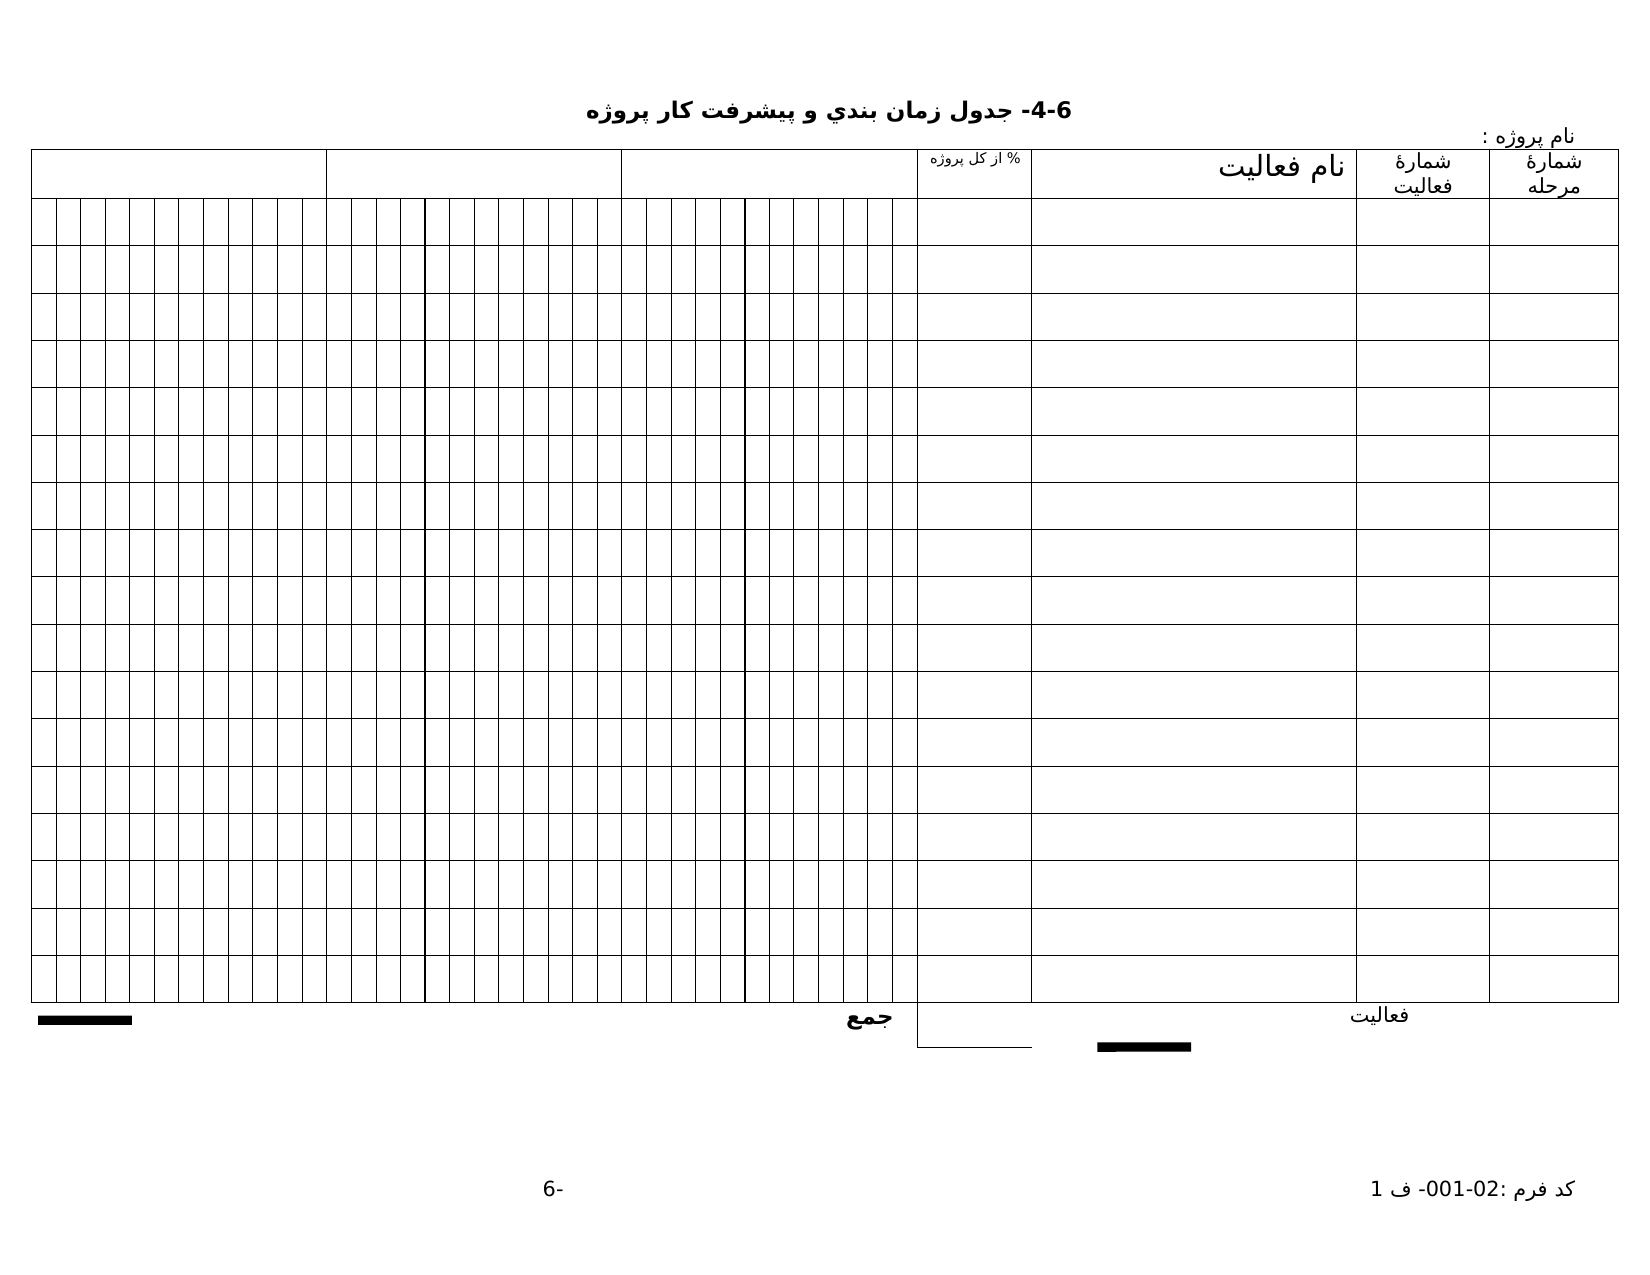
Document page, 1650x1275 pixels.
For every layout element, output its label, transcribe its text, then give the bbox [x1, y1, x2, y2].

table_cell [499, 246, 523, 293]
table_cell [475, 341, 498, 387]
table_cell [622, 388, 646, 434]
table_cell [794, 199, 818, 245]
table_cell [401, 909, 424, 955]
table_cell [819, 199, 843, 245]
table_cell [794, 861, 818, 907]
table_cell [278, 909, 302, 955]
table_cell [426, 814, 449, 860]
table_cell [672, 577, 695, 624]
table_cell [499, 767, 523, 813]
table_cell [549, 436, 572, 482]
table_cell [327, 530, 351, 576]
table_cell [106, 577, 129, 624]
table_cell [549, 341, 572, 387]
table_cell [746, 199, 769, 245]
table_cell [893, 719, 917, 766]
table_cell [229, 436, 252, 482]
table_cell [278, 767, 302, 813]
table_cell [696, 294, 720, 340]
table_cell [622, 909, 646, 955]
table_cell [549, 767, 572, 813]
table_cell [81, 956, 105, 1002]
table_cell [204, 341, 228, 387]
table_cell [647, 294, 671, 340]
table_cell [524, 199, 548, 245]
table_cell [868, 719, 892, 766]
table_cell [253, 246, 277, 293]
table_cell [401, 956, 424, 1002]
table_cell [303, 767, 326, 813]
table_cell [622, 814, 646, 860]
table_cell [524, 341, 548, 387]
table_cell [155, 577, 178, 624]
table_cell [844, 341, 867, 387]
table_cell [499, 436, 523, 482]
table_cell [696, 767, 720, 813]
table_cell [844, 246, 867, 293]
table_cell جمع [31, 1003, 917, 1047]
table_cell [1357, 341, 1489, 387]
table_cell [426, 341, 449, 387]
table_cell [106, 388, 129, 434]
table_cell [327, 625, 351, 671]
table_cell [794, 246, 818, 293]
table_cell [426, 956, 449, 1002]
table_cell [155, 814, 178, 860]
table_cell [303, 388, 326, 434]
table_cell [401, 530, 424, 576]
table_cell [253, 388, 277, 434]
table_cell [81, 577, 105, 624]
table_cell [1032, 388, 1356, 434]
table_cell [893, 672, 917, 718]
table_cell [57, 956, 80, 1002]
table_cell [696, 577, 720, 624]
table_cell [179, 861, 203, 907]
table_cell [819, 483, 843, 529]
table_cell [450, 436, 474, 482]
table_cell [229, 530, 252, 576]
table_cell [130, 909, 154, 955]
table_cell [303, 436, 326, 482]
table_cell [204, 956, 228, 1002]
table_cell [303, 956, 326, 1002]
table_cell [598, 246, 621, 293]
table_cell [524, 436, 548, 482]
table_cell [549, 199, 572, 245]
table_cell [327, 909, 351, 955]
table_cell [918, 577, 1031, 624]
table_cell [844, 956, 867, 1002]
table_cell [204, 483, 228, 529]
table_cell [401, 861, 424, 907]
table_cell [278, 956, 302, 1002]
table_cell [794, 625, 818, 671]
table_cell [868, 814, 892, 860]
table_cell [819, 577, 843, 624]
table_cell [549, 909, 572, 955]
table_cell [746, 767, 769, 813]
table_cell [1032, 719, 1356, 766]
table_cell [819, 672, 843, 718]
table_cell [229, 625, 252, 671]
table_cell [844, 672, 867, 718]
table_cell [868, 294, 892, 340]
table_cell [475, 436, 498, 482]
table_cell [1490, 956, 1618, 1002]
table_cell [499, 909, 523, 955]
table_cell [770, 246, 793, 293]
table_cell [32, 199, 56, 245]
table_cell [918, 199, 1031, 245]
table_cell [794, 767, 818, 813]
table_cell [32, 861, 56, 907]
table_cell [450, 956, 474, 1002]
table_cell [598, 861, 621, 907]
table_cell [32, 719, 56, 766]
table_cell [303, 530, 326, 576]
table_cell [598, 625, 621, 671]
table_cell [746, 672, 769, 718]
table_cell [106, 956, 129, 1002]
table_cell [622, 956, 646, 1002]
table_cell [524, 294, 548, 340]
table_cell [352, 956, 376, 1002]
table_cell [770, 672, 793, 718]
table_cell [57, 861, 80, 907]
table_cell [524, 814, 548, 860]
table_cell [721, 577, 744, 624]
table_cell [918, 767, 1031, 813]
table_cell [327, 672, 351, 718]
table_cell [794, 294, 818, 340]
table_cell [524, 246, 548, 293]
table_cell [598, 436, 621, 482]
table_cell [253, 530, 277, 576]
table_cell [278, 530, 302, 576]
text 4-6- جدول زمان بندي و پيشرفت كار پروژه [75, 98, 1575, 124]
table_cell [253, 341, 277, 387]
table_cell [327, 341, 351, 387]
table_cell [475, 625, 498, 671]
table_cell [352, 672, 376, 718]
table_cell [303, 199, 326, 245]
table_cell [426, 199, 449, 245]
table_cell [352, 909, 376, 955]
table_cell [475, 294, 498, 340]
table_cell [1490, 483, 1618, 529]
table_cell [450, 767, 474, 813]
table_cell [672, 625, 695, 671]
table_cell [1357, 767, 1489, 813]
table_cell [1490, 199, 1618, 245]
table_cell [204, 436, 228, 482]
table_cell [450, 672, 474, 718]
table_cell [1490, 767, 1618, 813]
table_cell [918, 294, 1031, 340]
table_cell [377, 625, 400, 671]
table_cell [573, 672, 597, 718]
table_cell [401, 814, 424, 860]
table_cell [696, 719, 720, 766]
table_cell [1490, 530, 1618, 576]
table_cell [918, 341, 1031, 387]
table_cell [499, 199, 523, 245]
table_cell [229, 956, 252, 1002]
table_cell [401, 294, 424, 340]
table_cell [672, 956, 695, 1002]
table_cell [303, 814, 326, 860]
table_cell [57, 719, 80, 766]
table_cell [893, 909, 917, 955]
table_cell [647, 577, 671, 624]
table_cell [377, 341, 400, 387]
table_cell [253, 199, 277, 245]
table_cell [1032, 861, 1356, 907]
table_cell [253, 436, 277, 482]
table_cell [524, 483, 548, 529]
table_cell [868, 483, 892, 529]
table_cell [672, 246, 695, 293]
table_cell [549, 625, 572, 671]
table_cell [327, 294, 351, 340]
table_cell [499, 388, 523, 434]
table_cell [32, 814, 56, 860]
table_cell [672, 388, 695, 434]
table_cell [844, 388, 867, 434]
table_header [327, 150, 621, 198]
table_cell [1032, 246, 1356, 293]
table_cell [622, 294, 646, 340]
table_cell [32, 436, 56, 482]
table_cell [106, 767, 129, 813]
table_cell [253, 861, 277, 907]
table_cell [426, 909, 449, 955]
table_cell [819, 294, 843, 340]
table_cell [130, 341, 154, 387]
table_cell [721, 199, 744, 245]
table_cell [229, 246, 252, 293]
table_cell [721, 625, 744, 671]
table_cell [57, 625, 80, 671]
table_cell [204, 719, 228, 766]
table_cell [746, 577, 769, 624]
table_cell [622, 719, 646, 766]
table_cell [819, 861, 843, 907]
table_cell [524, 577, 548, 624]
table_cell [32, 246, 56, 293]
table_cell [179, 956, 203, 1002]
table_cell [844, 199, 867, 245]
table_cell [81, 672, 105, 718]
table_cell [229, 909, 252, 955]
table_cell [475, 388, 498, 434]
table_cell [819, 767, 843, 813]
table_cell [253, 814, 277, 860]
table_cell [229, 577, 252, 624]
table_cell [598, 483, 621, 529]
table_cell [672, 672, 695, 718]
table_cell [844, 577, 867, 624]
table_cell [770, 577, 793, 624]
table_cell [327, 577, 351, 624]
table_cell [278, 719, 302, 766]
table_cell [696, 388, 720, 434]
table_cell [1357, 436, 1489, 482]
table_cell [106, 814, 129, 860]
table_cell [893, 388, 917, 434]
table_cell [327, 199, 351, 245]
table_cell [499, 294, 523, 340]
table_cell [893, 436, 917, 482]
table_cell [155, 246, 178, 293]
table_cell [179, 436, 203, 482]
table_cell [549, 719, 572, 766]
table_cell [844, 719, 867, 766]
table_cell [32, 767, 56, 813]
table_cell [721, 341, 744, 387]
table_cell [401, 483, 424, 529]
table_cell [573, 530, 597, 576]
table_cell [327, 719, 351, 766]
table_cell [918, 530, 1031, 576]
table_cell [573, 719, 597, 766]
table_cell [57, 909, 80, 955]
table_header شمارۀ فعاليت [1357, 150, 1489, 198]
table_cell [106, 246, 129, 293]
table_cell [746, 530, 769, 576]
table_cell [893, 483, 917, 529]
table_cell [106, 341, 129, 387]
table_cell [352, 388, 376, 434]
table_cell [1357, 294, 1489, 340]
table_cell [303, 577, 326, 624]
table_cell [868, 388, 892, 434]
table_cell [622, 530, 646, 576]
table_cell [1490, 909, 1618, 955]
table_cell [130, 294, 154, 340]
table_cell [622, 436, 646, 482]
table_cell [696, 199, 720, 245]
table_cell [918, 672, 1031, 718]
table_cell [377, 956, 400, 1002]
table_cell [278, 625, 302, 671]
table_cell [32, 672, 56, 718]
table_cell [622, 625, 646, 671]
table_cell [57, 199, 80, 245]
table_cell [696, 956, 720, 1002]
table_cell [672, 767, 695, 813]
table_cell [499, 577, 523, 624]
table_cell [81, 719, 105, 766]
table_cell [229, 294, 252, 340]
table_cell [1357, 388, 1489, 434]
table_cell [426, 530, 449, 576]
table_cell [1357, 719, 1489, 766]
table_cell [450, 199, 474, 245]
table_cell [844, 294, 867, 340]
table_cell [1357, 530, 1489, 576]
table_cell [647, 483, 671, 529]
table_cell [819, 814, 843, 860]
table_cell [450, 909, 474, 955]
table_cell [229, 767, 252, 813]
table_cell [1490, 388, 1618, 434]
table_cell [352, 719, 376, 766]
table_cell [327, 246, 351, 293]
table_cell [130, 483, 154, 529]
table_cell [647, 719, 671, 766]
table_cell [746, 483, 769, 529]
table_cell [794, 436, 818, 482]
table_cell [352, 814, 376, 860]
table_cell [1032, 294, 1356, 340]
table_cell [475, 719, 498, 766]
table_cell [549, 530, 572, 576]
table_cell [721, 436, 744, 482]
table_cell [598, 199, 621, 245]
table_cell [253, 719, 277, 766]
table_cell [746, 625, 769, 671]
table_cell [647, 246, 671, 293]
table_cell [746, 861, 769, 907]
table_cell [918, 436, 1031, 482]
table_cell [918, 861, 1031, 907]
table_cell [130, 436, 154, 482]
table_cell [1490, 814, 1618, 860]
table_cell [426, 672, 449, 718]
text نام پروژه : [75, 124, 1575, 148]
table_cell [672, 814, 695, 860]
table_cell [549, 294, 572, 340]
table_cell [721, 814, 744, 860]
table_cell [819, 625, 843, 671]
table_cell [746, 294, 769, 340]
table_cell [819, 388, 843, 434]
table_cell [893, 199, 917, 245]
table_cell [794, 388, 818, 434]
table_cell [1032, 767, 1356, 813]
table_cell [770, 294, 793, 340]
table_cell [794, 956, 818, 1002]
table_cell [721, 767, 744, 813]
table_cell [696, 483, 720, 529]
table_cell [918, 625, 1031, 671]
table_cell [130, 719, 154, 766]
table_cell [819, 341, 843, 387]
table_cell [918, 956, 1031, 1002]
table_cell [179, 814, 203, 860]
table_cell [450, 530, 474, 576]
table_cell [893, 861, 917, 907]
table_cell [549, 577, 572, 624]
table_cell [401, 577, 424, 624]
table_cell [524, 672, 548, 718]
table_cell [918, 719, 1031, 766]
table_cell [622, 246, 646, 293]
table_cell [549, 956, 572, 1002]
table_cell [450, 483, 474, 529]
table_cell [1357, 199, 1489, 245]
table_cell [1357, 246, 1489, 293]
table_cell [844, 625, 867, 671]
table_header نام فعاليت [1032, 150, 1356, 198]
table_cell [647, 388, 671, 434]
table_cell [32, 956, 56, 1002]
table_cell [770, 530, 793, 576]
table_cell [1032, 956, 1356, 1002]
table_cell [746, 341, 769, 387]
table_cell [229, 861, 252, 907]
table_cell [106, 436, 129, 482]
table_cell [696, 436, 720, 482]
table_cell [450, 294, 474, 340]
table_cell [81, 861, 105, 907]
table_cell [32, 483, 56, 529]
table_cell [179, 483, 203, 529]
table_cell [622, 577, 646, 624]
table_cell [179, 767, 203, 813]
table_cell [647, 199, 671, 245]
table_cell [278, 577, 302, 624]
table_cell [130, 861, 154, 907]
table_cell [868, 861, 892, 907]
table_cell [893, 814, 917, 860]
table_cell [549, 861, 572, 907]
table_cell [81, 530, 105, 576]
table_cell [844, 861, 867, 907]
table_cell [253, 909, 277, 955]
table_cell [253, 956, 277, 1002]
table_cell [647, 767, 671, 813]
table_cell [57, 436, 80, 482]
table_cell [401, 436, 424, 482]
table_cell [746, 246, 769, 293]
table_cell [155, 436, 178, 482]
table_cell [475, 246, 498, 293]
table_cell [868, 625, 892, 671]
table_cell [57, 814, 80, 860]
table_cell [32, 341, 56, 387]
table_cell [524, 861, 548, 907]
table_cell [204, 246, 228, 293]
table_cell [81, 436, 105, 482]
table_cell [696, 861, 720, 907]
table_cell [155, 956, 178, 1002]
table_cell [524, 388, 548, 434]
table_cell [499, 483, 523, 529]
table_cell [377, 719, 400, 766]
table_cell [499, 861, 523, 907]
table_cell [106, 294, 129, 340]
table_cell [401, 199, 424, 245]
table_cell [327, 814, 351, 860]
table_cell [303, 625, 326, 671]
table_cell [1032, 530, 1356, 576]
table_cell [426, 719, 449, 766]
table_cell [278, 341, 302, 387]
table_cell [32, 625, 56, 671]
table_cell [696, 246, 720, 293]
table_cell [819, 956, 843, 1002]
table_cell [573, 861, 597, 907]
table_cell [696, 672, 720, 718]
table_cell [622, 672, 646, 718]
table_cell [746, 814, 769, 860]
table_cell [352, 436, 376, 482]
table_cell [647, 814, 671, 860]
table_cell [352, 199, 376, 245]
table_cell [229, 814, 252, 860]
table_cell [450, 861, 474, 907]
table_cell [327, 388, 351, 434]
table_cell [204, 814, 228, 860]
table_cell [1490, 625, 1618, 671]
table_cell [179, 719, 203, 766]
table_cell [377, 577, 400, 624]
table_cell [179, 199, 203, 245]
table_cell [770, 909, 793, 955]
table_cell [377, 199, 400, 245]
table_cell [81, 199, 105, 245]
table_cell [81, 814, 105, 860]
table_cell [794, 719, 818, 766]
table_cell [844, 767, 867, 813]
table_cell [721, 294, 744, 340]
table_cell [696, 530, 720, 576]
table_cell [746, 719, 769, 766]
table_cell [179, 530, 203, 576]
table_cell [278, 199, 302, 245]
table_cell [57, 483, 80, 529]
table_cell [918, 388, 1031, 434]
table_cell [130, 672, 154, 718]
table_cell [598, 672, 621, 718]
table_cell [401, 767, 424, 813]
table_cell [622, 861, 646, 907]
table_cell [204, 199, 228, 245]
table_cell [746, 909, 769, 955]
table_cell [1032, 672, 1356, 718]
table_cell [770, 625, 793, 671]
table_cell [303, 246, 326, 293]
table_cell [844, 814, 867, 860]
table_cell [647, 909, 671, 955]
table_cell [1357, 483, 1489, 529]
table_cell [81, 294, 105, 340]
table_cell [573, 341, 597, 387]
table_cell [770, 767, 793, 813]
table_cell [130, 388, 154, 434]
table_cell [278, 483, 302, 529]
table_cell [794, 341, 818, 387]
table_cell [32, 294, 56, 340]
table_cell [327, 956, 351, 1002]
table_cell [450, 719, 474, 766]
table_cell [377, 436, 400, 482]
table_cell [918, 814, 1031, 860]
table_cell [844, 436, 867, 482]
table_cell [475, 814, 498, 860]
table_cell [721, 909, 744, 955]
table_cell [204, 672, 228, 718]
table_cell [598, 341, 621, 387]
table_cell [327, 483, 351, 529]
table_cell [401, 388, 424, 434]
table_cell [672, 199, 695, 245]
table_cell [1032, 483, 1356, 529]
table_cell [155, 767, 178, 813]
table_cell [204, 767, 228, 813]
table_cell [179, 625, 203, 671]
table_cell [377, 909, 400, 955]
table_cell [426, 625, 449, 671]
table_cell [770, 719, 793, 766]
table_cell [106, 625, 129, 671]
table_cell [352, 530, 376, 576]
table_cell [721, 719, 744, 766]
table_cell [770, 861, 793, 907]
table_cell [1490, 246, 1618, 293]
table_cell [229, 672, 252, 718]
table_cell [918, 909, 1031, 955]
table_cell [253, 483, 277, 529]
table_cell [179, 341, 203, 387]
table_cell [204, 625, 228, 671]
table_cell [426, 483, 449, 529]
table_cell [204, 388, 228, 434]
table_cell [868, 436, 892, 482]
table_cell [475, 956, 498, 1002]
table_cell [179, 577, 203, 624]
table_cell [155, 672, 178, 718]
table_cell [1490, 672, 1618, 718]
table_cell [352, 767, 376, 813]
table_cell [573, 909, 597, 955]
table_cell [573, 436, 597, 482]
table_cell [524, 909, 548, 955]
table_cell [868, 341, 892, 387]
table_cell [229, 719, 252, 766]
table_cell [844, 483, 867, 529]
table_cell [622, 199, 646, 245]
table_cell [106, 530, 129, 576]
table_cell [573, 814, 597, 860]
table_cell [155, 909, 178, 955]
table_cell [524, 767, 548, 813]
table_cell [327, 436, 351, 482]
table_cell [844, 909, 867, 955]
table_cell [352, 294, 376, 340]
table_cell [868, 767, 892, 813]
table_cell [794, 672, 818, 718]
table_cell [278, 814, 302, 860]
table_cell [57, 388, 80, 434]
table_cell [130, 577, 154, 624]
table_cell [499, 530, 523, 576]
table_cell [352, 483, 376, 529]
table_cell [130, 246, 154, 293]
table_cell [893, 294, 917, 340]
table_cell [401, 672, 424, 718]
table_cell [106, 483, 129, 529]
table_cell [499, 719, 523, 766]
table_cell [426, 294, 449, 340]
table_cell [868, 956, 892, 1002]
table_cell [475, 672, 498, 718]
table_cell [130, 956, 154, 1002]
table_cell [475, 909, 498, 955]
table_cell [893, 956, 917, 1002]
table_cell [647, 625, 671, 671]
table_cell [278, 388, 302, 434]
table_cell [893, 625, 917, 671]
table_cell [598, 909, 621, 955]
table_cell [179, 294, 203, 340]
table_cell [598, 294, 621, 340]
table_cell [844, 530, 867, 576]
table_cell [179, 909, 203, 955]
table_cell [401, 246, 424, 293]
table_cell [204, 294, 228, 340]
table_cell [794, 814, 818, 860]
table_header [622, 150, 917, 198]
table_cell [377, 483, 400, 529]
table_cell [278, 294, 302, 340]
table_cell [450, 388, 474, 434]
table_cell [303, 861, 326, 907]
table_cell [598, 530, 621, 576]
table_cell [155, 341, 178, 387]
table_cell [81, 909, 105, 955]
table_cell [770, 388, 793, 434]
table_cell [1490, 294, 1618, 340]
table_cell [499, 814, 523, 860]
table_cell [622, 767, 646, 813]
table_header شمارۀ مرحله [1490, 150, 1618, 198]
table_cell [81, 625, 105, 671]
table_cell [426, 436, 449, 482]
table_cell [598, 719, 621, 766]
table_cell [1357, 956, 1489, 1002]
table_cell [32, 909, 56, 955]
table_cell [278, 436, 302, 482]
table_header [32, 150, 326, 198]
table_cell [868, 909, 892, 955]
table_cell [573, 199, 597, 245]
table_cell [647, 436, 671, 482]
table_cell [524, 956, 548, 1002]
table_cell [450, 577, 474, 624]
table_cell [672, 719, 695, 766]
table_cell [229, 341, 252, 387]
table_cell [303, 483, 326, 529]
table_cell [229, 483, 252, 529]
table_cell [475, 577, 498, 624]
table_cell [1032, 199, 1356, 245]
table_cell [647, 861, 671, 907]
table_cell [746, 436, 769, 482]
table_cell [1032, 436, 1356, 482]
table_cell [746, 388, 769, 434]
table_cell [130, 767, 154, 813]
table_cell [303, 672, 326, 718]
table_cell [672, 436, 695, 482]
table_cell [450, 341, 474, 387]
table_cell [352, 625, 376, 671]
table_cell [1490, 719, 1618, 766]
table_cell [696, 814, 720, 860]
table_cell [303, 341, 326, 387]
table_cell [819, 909, 843, 955]
table_cell [57, 577, 80, 624]
table_cell [327, 767, 351, 813]
table_cell [622, 341, 646, 387]
table_cell [130, 814, 154, 860]
table_cell [794, 909, 818, 955]
table_cell [868, 530, 892, 576]
table_cell [426, 388, 449, 434]
table_cell [1357, 577, 1489, 624]
table_cell [770, 341, 793, 387]
table_cell [352, 861, 376, 907]
table_cell [819, 719, 843, 766]
table_cell [794, 530, 818, 576]
table_cell [57, 672, 80, 718]
table_cell [499, 625, 523, 671]
table_cell [32, 530, 56, 576]
table_cell [524, 530, 548, 576]
table_cell [32, 388, 56, 434]
table_cell [893, 767, 917, 813]
table_cell [721, 861, 744, 907]
table_cell [401, 719, 424, 766]
table_cell [106, 199, 129, 245]
table_cell [106, 672, 129, 718]
table_cell [155, 483, 178, 529]
table_cell [573, 625, 597, 671]
table_cell [253, 625, 277, 671]
table_cell [377, 767, 400, 813]
table_cell [893, 530, 917, 576]
table_cell [204, 909, 228, 955]
table_cell [499, 341, 523, 387]
table_cell [179, 246, 203, 293]
table_cell [573, 294, 597, 340]
table_cell [475, 530, 498, 576]
table_cell [130, 199, 154, 245]
table_cell [253, 672, 277, 718]
table_cell [106, 719, 129, 766]
table_cell [672, 861, 695, 907]
table_cell [499, 956, 523, 1002]
table_cell [573, 956, 597, 1002]
table_cell [819, 530, 843, 576]
table_cell [253, 767, 277, 813]
table_cell [401, 341, 424, 387]
table_cell [868, 246, 892, 293]
table_cell [278, 246, 302, 293]
table_cell [524, 625, 548, 671]
table_cell [204, 530, 228, 576]
table_cell [598, 577, 621, 624]
table_cell [1032, 577, 1356, 624]
table_cell [918, 483, 1031, 529]
table_cell [352, 341, 376, 387]
table_cell [868, 577, 892, 624]
table_cell [57, 341, 80, 387]
table_cell [155, 625, 178, 671]
table_cell [721, 530, 744, 576]
table_cell [721, 246, 744, 293]
table_cell [696, 909, 720, 955]
table_cell [106, 861, 129, 907]
table_cell [819, 436, 843, 482]
table_cell [918, 1003, 1032, 1047]
table_cell [401, 625, 424, 671]
table_cell [721, 388, 744, 434]
table_cell [253, 294, 277, 340]
table_cell [352, 577, 376, 624]
table_cell [598, 956, 621, 1002]
table_cell [893, 341, 917, 387]
table_cell [868, 199, 892, 245]
table_cell [696, 341, 720, 387]
table_cell [672, 909, 695, 955]
table_cell [573, 246, 597, 293]
table_cell [81, 767, 105, 813]
table_cell [450, 625, 474, 671]
table_cell [549, 246, 572, 293]
table_cell [647, 672, 671, 718]
table_cell [549, 814, 572, 860]
table_cell [377, 861, 400, 907]
table_cell [1357, 672, 1489, 718]
table_cell [598, 388, 621, 434]
table_cell [893, 577, 917, 624]
table_cell [204, 577, 228, 624]
table_cell [1032, 625, 1356, 671]
table_cell [893, 246, 917, 293]
table_cell [377, 246, 400, 293]
table_cell [475, 767, 498, 813]
table_cell [918, 246, 1031, 293]
table_cell [672, 530, 695, 576]
table_cell [81, 483, 105, 529]
table_cell [1357, 814, 1489, 860]
table_cell [81, 388, 105, 434]
table_cell [1490, 341, 1618, 387]
table_cell [475, 861, 498, 907]
table_cell [450, 246, 474, 293]
table_cell [770, 483, 793, 529]
table_cell [549, 672, 572, 718]
table_cell [696, 625, 720, 671]
table_cell [229, 199, 252, 245]
table_cell [377, 814, 400, 860]
table_cell [770, 956, 793, 1002]
table_cell [377, 530, 400, 576]
table_cell [1032, 909, 1356, 955]
table_cell [179, 672, 203, 718]
table_cell [499, 672, 523, 718]
table_cell [770, 436, 793, 482]
table_cell [794, 483, 818, 529]
table_cell [57, 767, 80, 813]
table_cell [721, 483, 744, 529]
table_cell [303, 909, 326, 955]
table_cell [573, 388, 597, 434]
table_cell [1357, 909, 1489, 955]
table_cell [57, 530, 80, 576]
table_cell [253, 577, 277, 624]
table_cell [524, 719, 548, 766]
table_cell [746, 956, 769, 1002]
table_cell [229, 388, 252, 434]
table_cell [770, 199, 793, 245]
table_cell [155, 530, 178, 576]
table_cell [573, 767, 597, 813]
table_cell [155, 388, 178, 434]
table_cell [475, 483, 498, 529]
table_cell [549, 388, 572, 434]
table_cell [573, 577, 597, 624]
table_cell [278, 861, 302, 907]
table_cell [426, 861, 449, 907]
table_cell [57, 294, 80, 340]
table_cell [278, 672, 302, 718]
table_cell [721, 672, 744, 718]
table_cell [450, 814, 474, 860]
table_cell [672, 483, 695, 529]
table_cell [1032, 814, 1356, 860]
table_cell [672, 341, 695, 387]
table_cell [155, 719, 178, 766]
table_cell [549, 483, 572, 529]
table_cell [721, 956, 744, 1002]
table_cell [377, 294, 400, 340]
table_cell [475, 199, 498, 245]
table_cell [155, 199, 178, 245]
table_cell [81, 246, 105, 293]
table_cell [179, 388, 203, 434]
table_cell [647, 530, 671, 576]
table_cell فعاليت [1032, 1003, 1619, 1047]
table_cell [1357, 861, 1489, 907]
table_cell [57, 246, 80, 293]
table_cell [155, 861, 178, 907]
table_cell [426, 767, 449, 813]
table_cell [155, 294, 178, 340]
table_cell [1032, 341, 1356, 387]
table_cell [303, 719, 326, 766]
table_cell [672, 294, 695, 340]
table_cell [204, 861, 228, 907]
table_cell [1490, 436, 1618, 482]
table_cell [770, 814, 793, 860]
table_cell [377, 388, 400, 434]
table_cell [1490, 577, 1618, 624]
table_header % از كل پروژه [918, 150, 1031, 198]
table_cell [426, 246, 449, 293]
table_cell [1357, 625, 1489, 671]
table_cell [303, 294, 326, 340]
table_cell [647, 341, 671, 387]
table_cell [1490, 861, 1618, 907]
table_cell [426, 577, 449, 624]
table_cell [647, 956, 671, 1002]
table_cell [352, 246, 376, 293]
table_cell [106, 909, 129, 955]
table_cell [622, 483, 646, 529]
table_cell [130, 625, 154, 671]
table_cell [130, 530, 154, 576]
table_cell [377, 672, 400, 718]
table_cell [598, 814, 621, 860]
table_cell [598, 767, 621, 813]
table_cell [868, 672, 892, 718]
table_cell [573, 483, 597, 529]
table_cell [327, 861, 351, 907]
table_cell [819, 246, 843, 293]
table_cell [81, 341, 105, 387]
table_cell [32, 577, 56, 624]
table_cell [794, 577, 818, 624]
